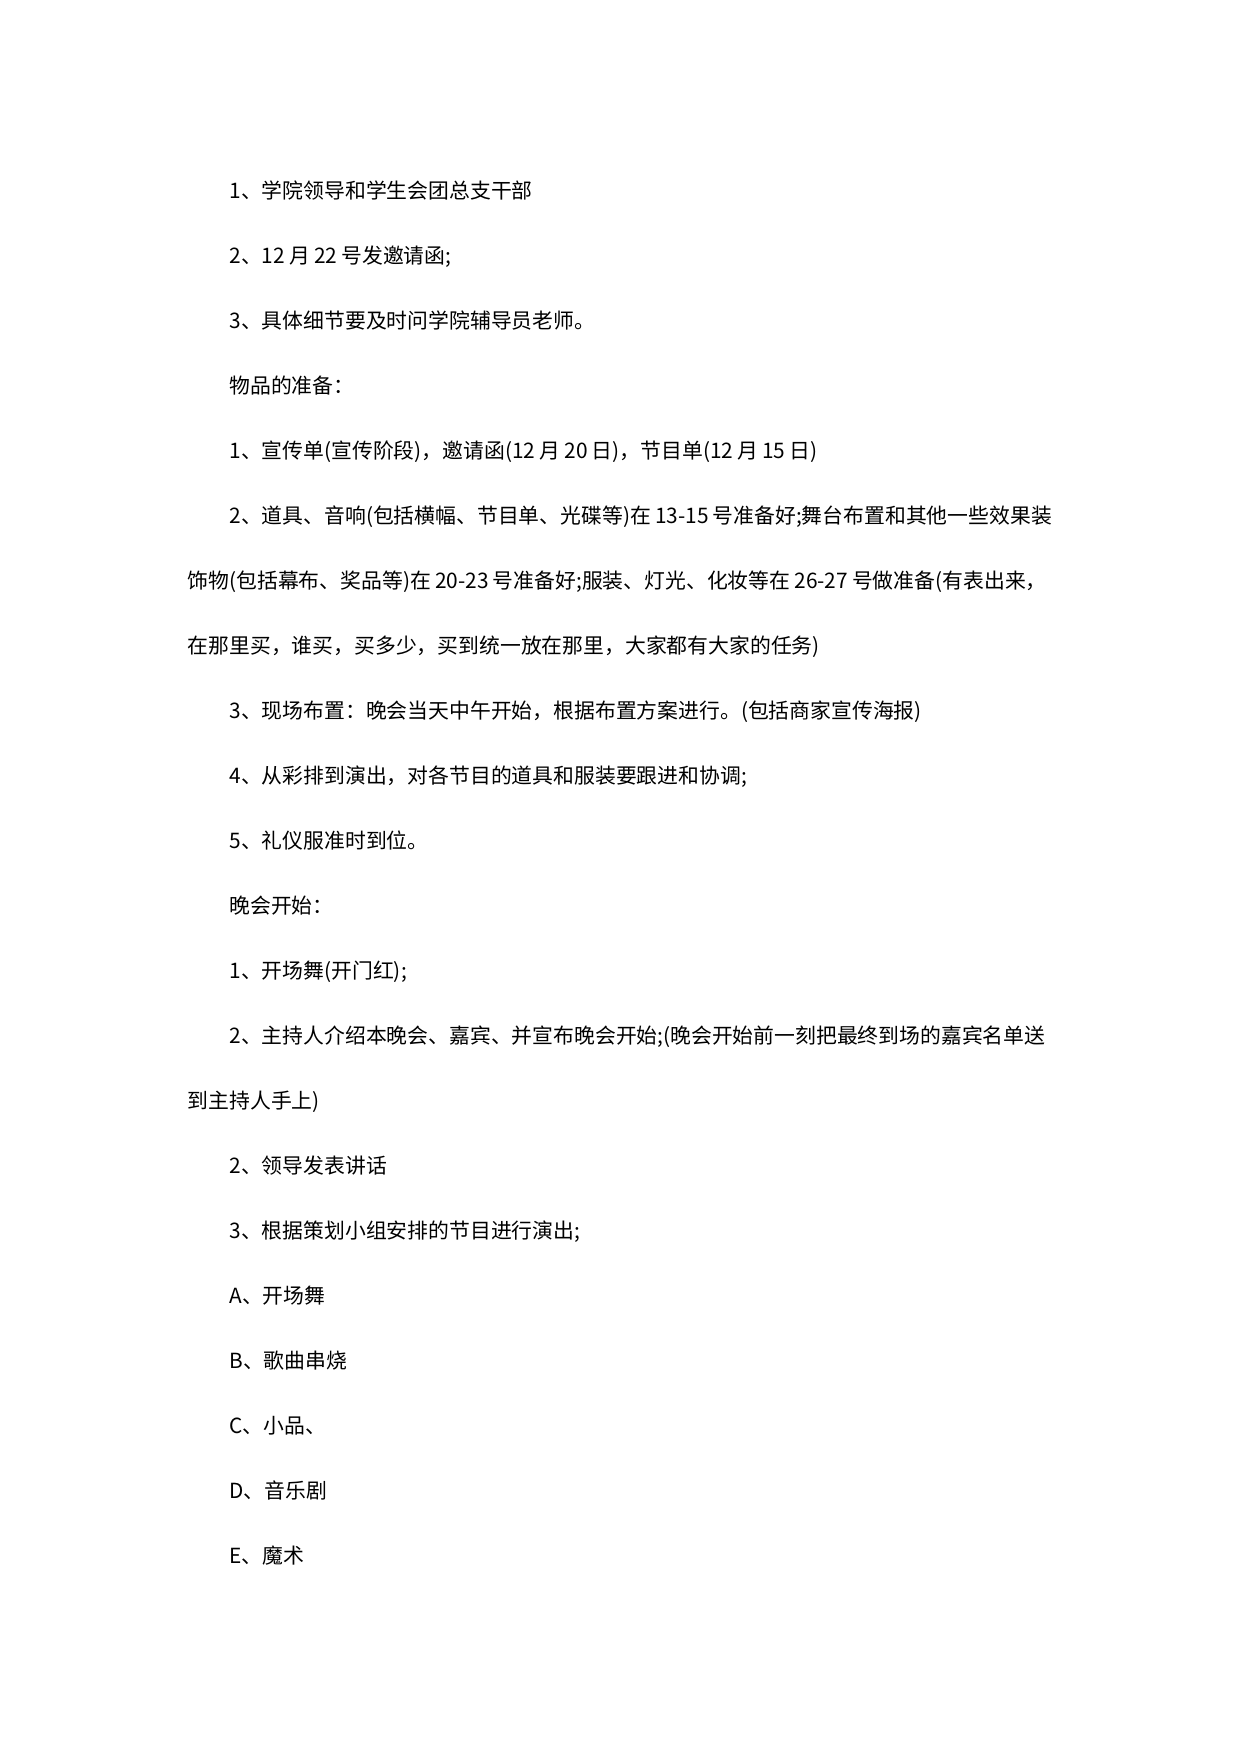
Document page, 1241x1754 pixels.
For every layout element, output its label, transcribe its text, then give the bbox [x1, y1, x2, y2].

text 1、宣传单(宣传阶段)，邀请函(12月20日)，节目单(12月15日) [187, 422, 1053, 487]
text 物品的准备： [187, 357, 1053, 422]
text 1、开场舞(开门红); [187, 942, 1053, 1007]
text E、魔术 [187, 1527, 1053, 1592]
text 1、学院领导和学生会团总支干部 [187, 162, 1053, 227]
text D、音乐剧 [187, 1462, 1053, 1527]
text 4、从彩排到演出，对各节目的道具和服装要跟进和协调; [187, 747, 1053, 812]
text 3、根据策划小组安排的节目进行演出; [187, 1202, 1053, 1267]
text A、开场舞 [187, 1267, 1053, 1332]
text 2、道具、音响(包括横幅、节目单、光碟等)在13-15号准备好;舞台布置和其他一些效果装饰物(包括幕布、奖品等)在20-23号准备好;服装、灯光、化妆等在26-27号做准备(有表出来，在那里买，谁买，买多少，买到统一放在那里，大家都有大家的任务) [187, 487, 1053, 682]
text 2、12月22号发邀请函; [187, 227, 1053, 292]
text 3、现场布置：晚会当天中午开始，根据布置方案进行。(包括商家宣传海报) [187, 682, 1053, 747]
text 5、礼仪服准时到位。 [187, 812, 1053, 877]
text 晚会开始： [187, 877, 1053, 942]
text C、小品、 [187, 1397, 1053, 1462]
text 3、具体细节要及时问学院辅导员老师。 [187, 292, 1053, 357]
text 2、主持人介绍本晚会、嘉宾、并宣布晚会开始;(晚会开始前一刻把最终到场的嘉宾名单送到主持人手上) [187, 1007, 1053, 1137]
text B、歌曲串烧 [187, 1332, 1053, 1397]
text 2、领导发表讲话 [187, 1137, 1053, 1202]
